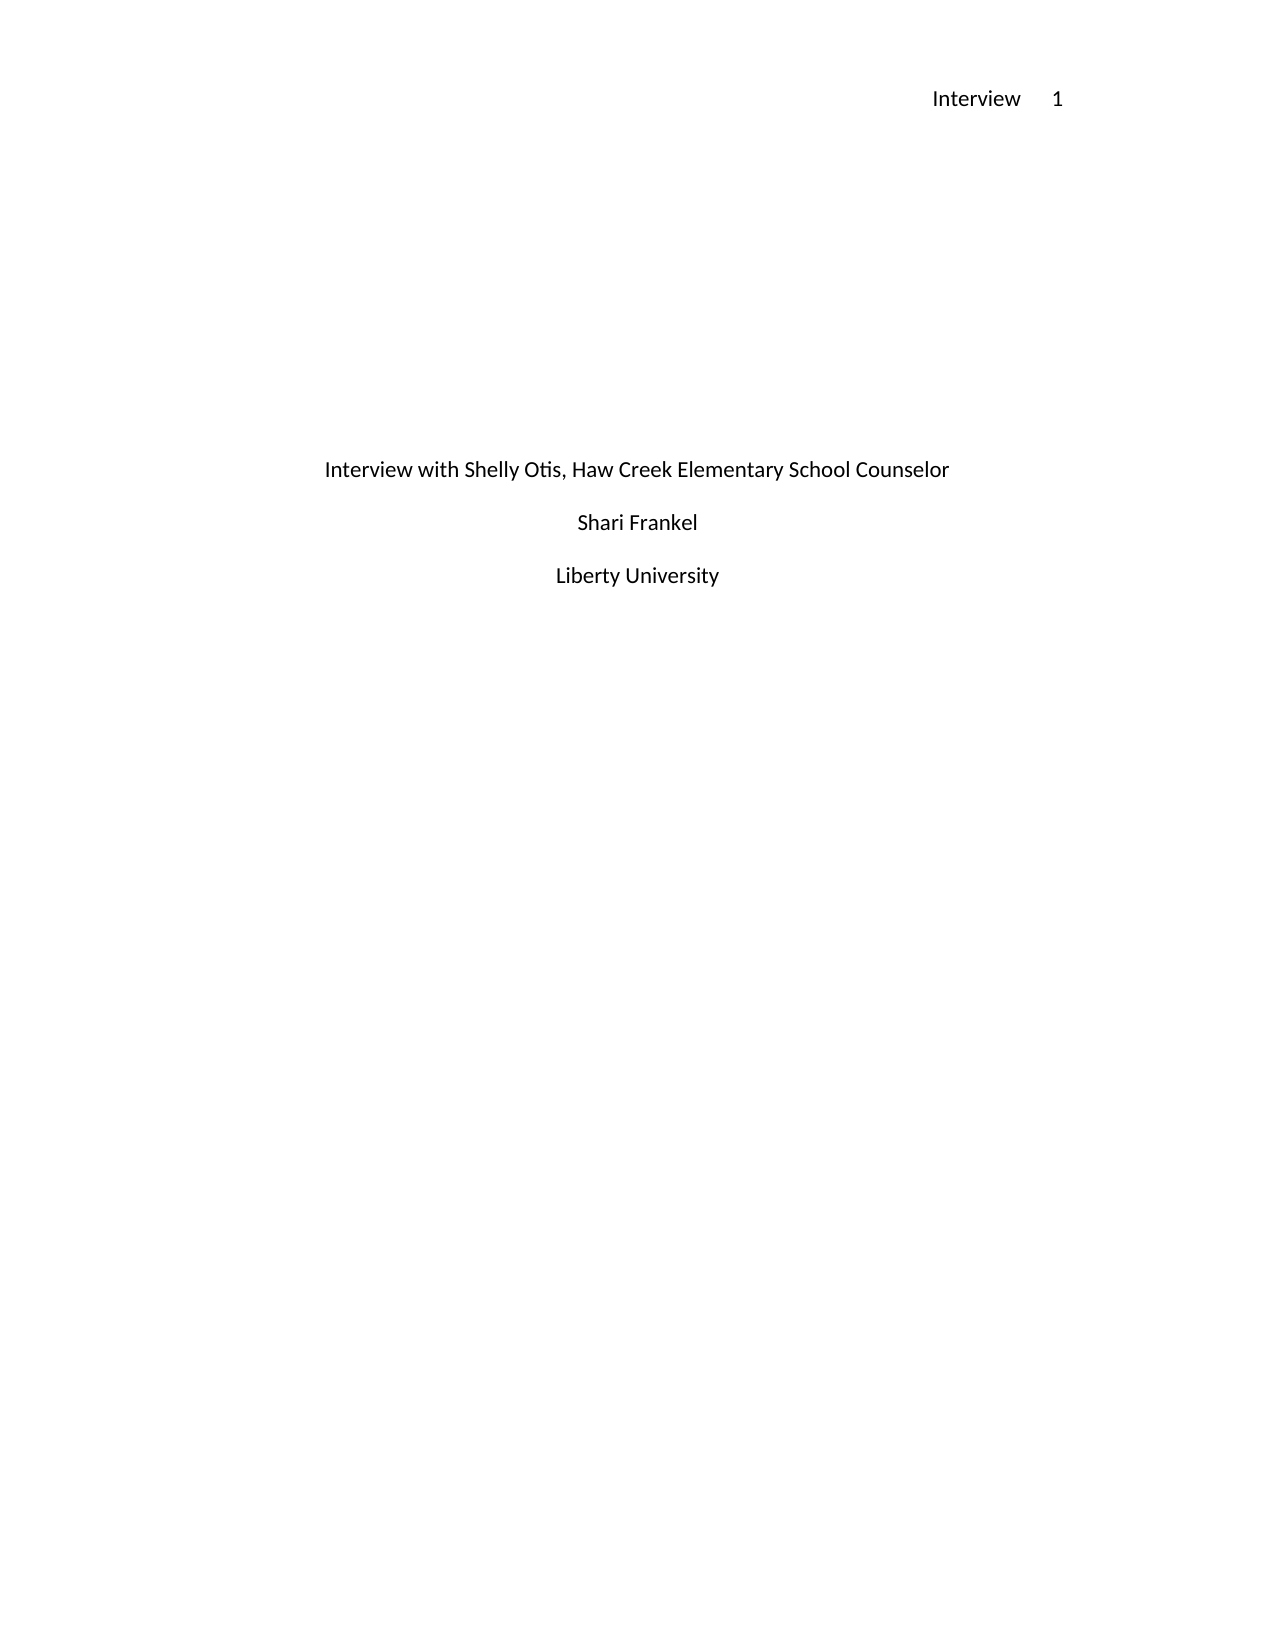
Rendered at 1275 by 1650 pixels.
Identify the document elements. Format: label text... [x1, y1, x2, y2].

text Shari Frankel [150, 508, 1125, 537]
text Liberty University [150, 562, 1125, 589]
text Interview with Shelly Otis, Haw Creek Elementary School Counselor [150, 456, 1125, 483]
text Interview 1 [150, 84, 1125, 112]
